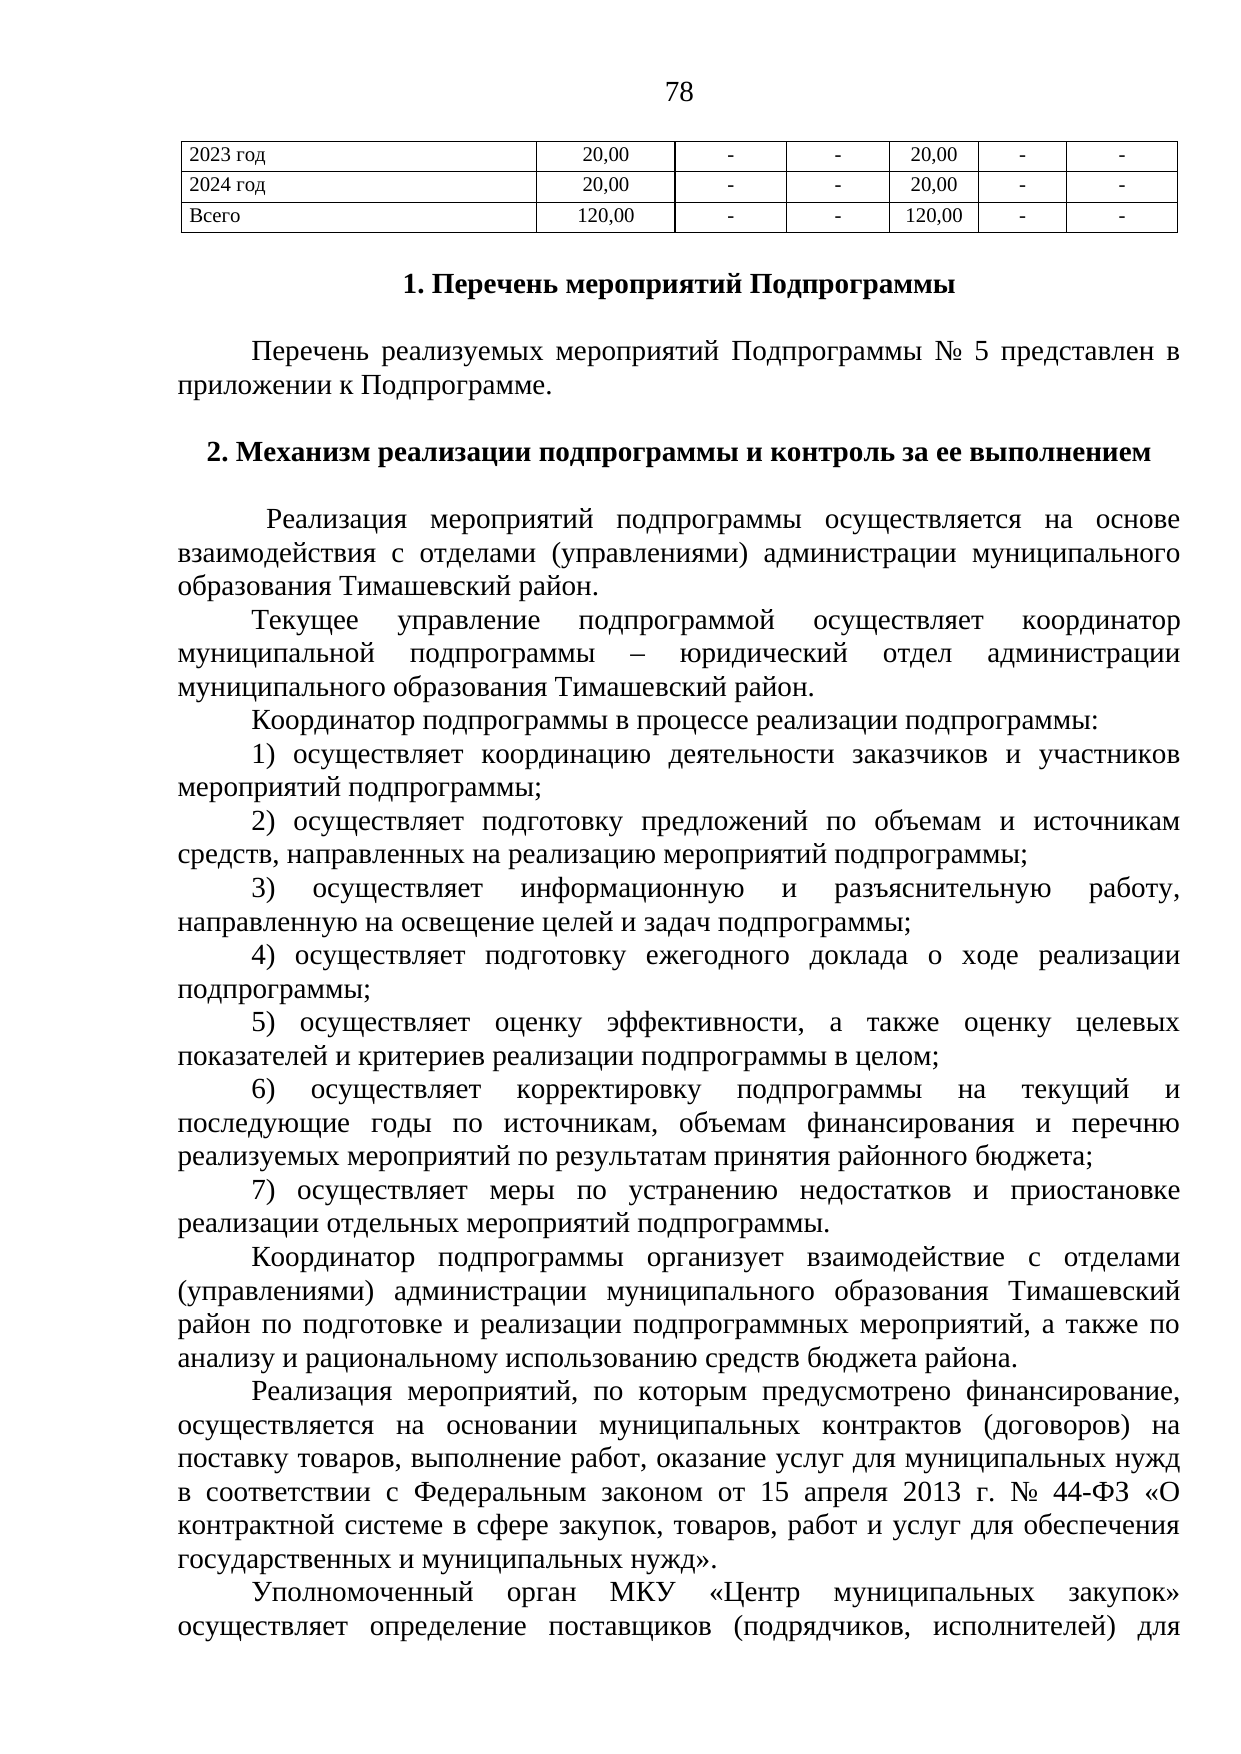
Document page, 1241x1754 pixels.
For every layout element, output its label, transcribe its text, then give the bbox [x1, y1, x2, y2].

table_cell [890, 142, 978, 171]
text 4) осуществляет подготовку ежегодного доклада о ходе реализации подпрограммы; [177, 937, 1181, 1004]
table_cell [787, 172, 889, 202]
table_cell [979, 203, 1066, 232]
text 6) осуществляет корректировку подпрограммы на текущий и последующие годы по источникам, объемам финансирования и перечню реализуемых мероприятий по результатам принятия районного бюджета; [177, 1071, 1181, 1172]
text Координатор подпрограммы в процессе реализации подпрограммы: [177, 702, 1181, 736]
text Реализация мероприятий подпрограммы осуществляется на основе взаимодействия с отделами (управлениями) администрации муниципального образования Тимашевский район. [177, 501, 1181, 602]
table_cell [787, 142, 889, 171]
text Реализация мероприятий, по которым предусмотрено финансирование, осуществляется на основании муниципальных контрактов (договоров) на поставку товаров, выполнение работ, оказание услуг для муниципальных нужд в соответствии с Федеральным законом от 15 апреля 2013 г. № 44-ФЗ «О контрактной системе в сфере закупок, товаров, работ и услуг для обеспечения государственных и муниципальных нужд». [177, 1373, 1181, 1574]
text 1) осуществляет координацию деятельности заказчиков и участников мероприятий подпрограммы; [177, 736, 1181, 803]
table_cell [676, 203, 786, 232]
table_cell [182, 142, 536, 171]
text 2) осуществляет подготовку предложений по объемам и источникам средств, направленных на реализацию мероприятий подпрограммы; [177, 803, 1181, 870]
text Координатор подпрограммы организует взаимодействие с отделами (управлениями) администрации муниципального образования Тимашевский район по подготовке и реализации подпрограммных мероприятий, а также по анализу и рациональному использованию средств бюджета района. [177, 1239, 1181, 1373]
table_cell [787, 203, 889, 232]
text 7) осуществляет меры по устранению недостатков и приостановке реализации отдельных мероприятий подпрограммы. [177, 1172, 1181, 1239]
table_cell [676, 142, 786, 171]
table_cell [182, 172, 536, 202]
text 2. Механизм реализации подпрограммы и контроль за ее выполнением [177, 434, 1181, 468]
text Перечень реализуемых мероприятий Подпрограммы № 5 представлен в приложении к Подпрограмме. [177, 333, 1181, 401]
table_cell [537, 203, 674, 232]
text 1. Перечень мероприятий Подпрограммы [177, 266, 1181, 300]
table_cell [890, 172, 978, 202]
text 5) осуществляет оценку эффективности, а также оценку целевых показателей и критериев реализации подпрограммы в целом; [177, 1004, 1181, 1071]
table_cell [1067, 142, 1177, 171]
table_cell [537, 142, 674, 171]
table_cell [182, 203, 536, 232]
text 3) осуществляет информационную и разъяснительную работу, направленную на освещение целей и задач подпрограммы; [177, 870, 1181, 937]
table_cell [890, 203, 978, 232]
text Текущее управление подпрограммой осуществляет координатор муниципальной подпрограммы – юридический отдел администрации муниципального образования Тимашевский район. [177, 602, 1181, 702]
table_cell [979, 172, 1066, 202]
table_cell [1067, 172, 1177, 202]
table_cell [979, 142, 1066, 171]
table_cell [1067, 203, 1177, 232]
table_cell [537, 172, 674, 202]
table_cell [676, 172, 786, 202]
